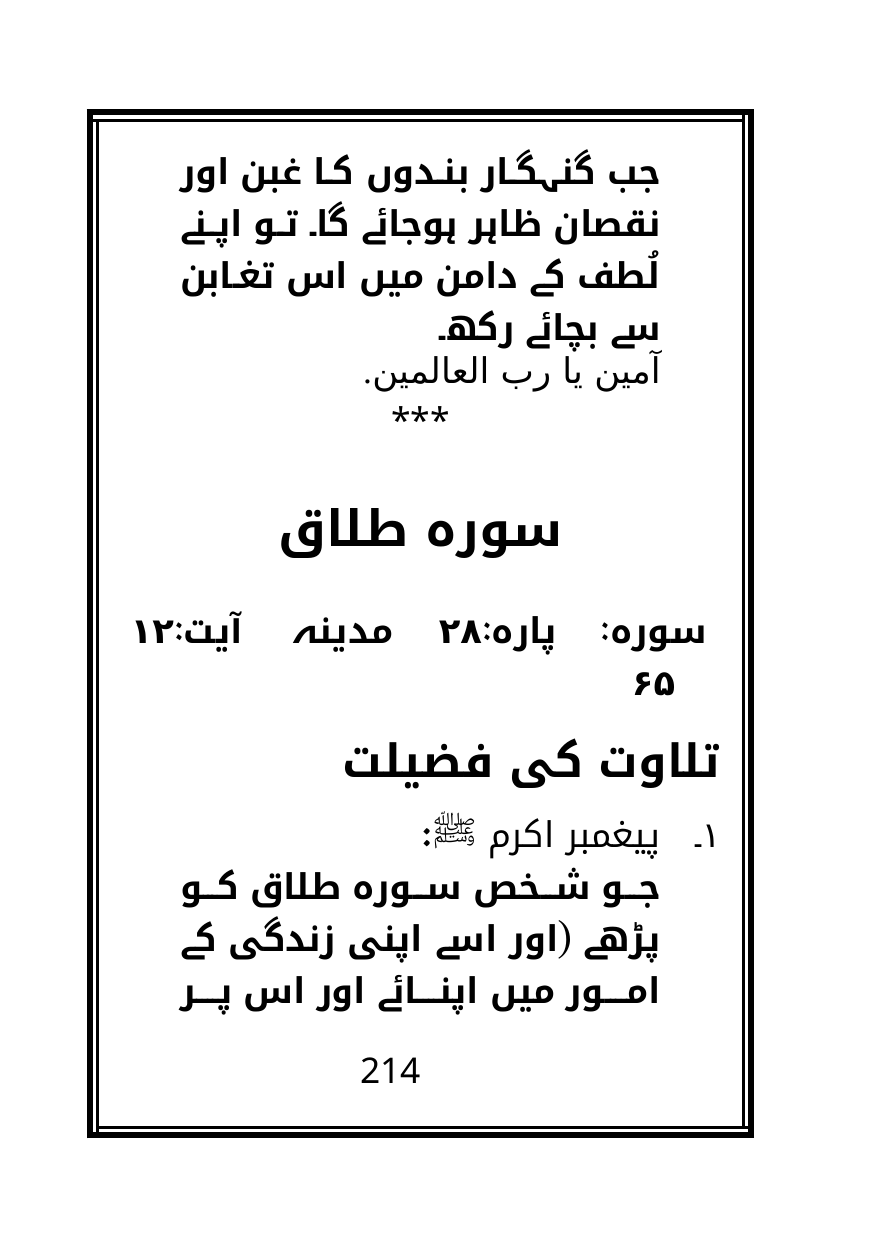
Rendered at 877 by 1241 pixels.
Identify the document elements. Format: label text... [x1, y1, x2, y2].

text آمین یا رب العالمین. [120, 351, 721, 392]
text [180, 857, 661, 1014]
subtitle تلاوت کی فضیلت [120, 718, 721, 805]
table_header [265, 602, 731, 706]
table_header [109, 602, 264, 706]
subtitle سورہ طلاق [120, 482, 721, 577]
text ٭٭٭ [120, 392, 721, 444]
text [180, 142, 661, 351]
text ۱۔ پیغمبر اکرم ﷺ: [120, 805, 721, 857]
